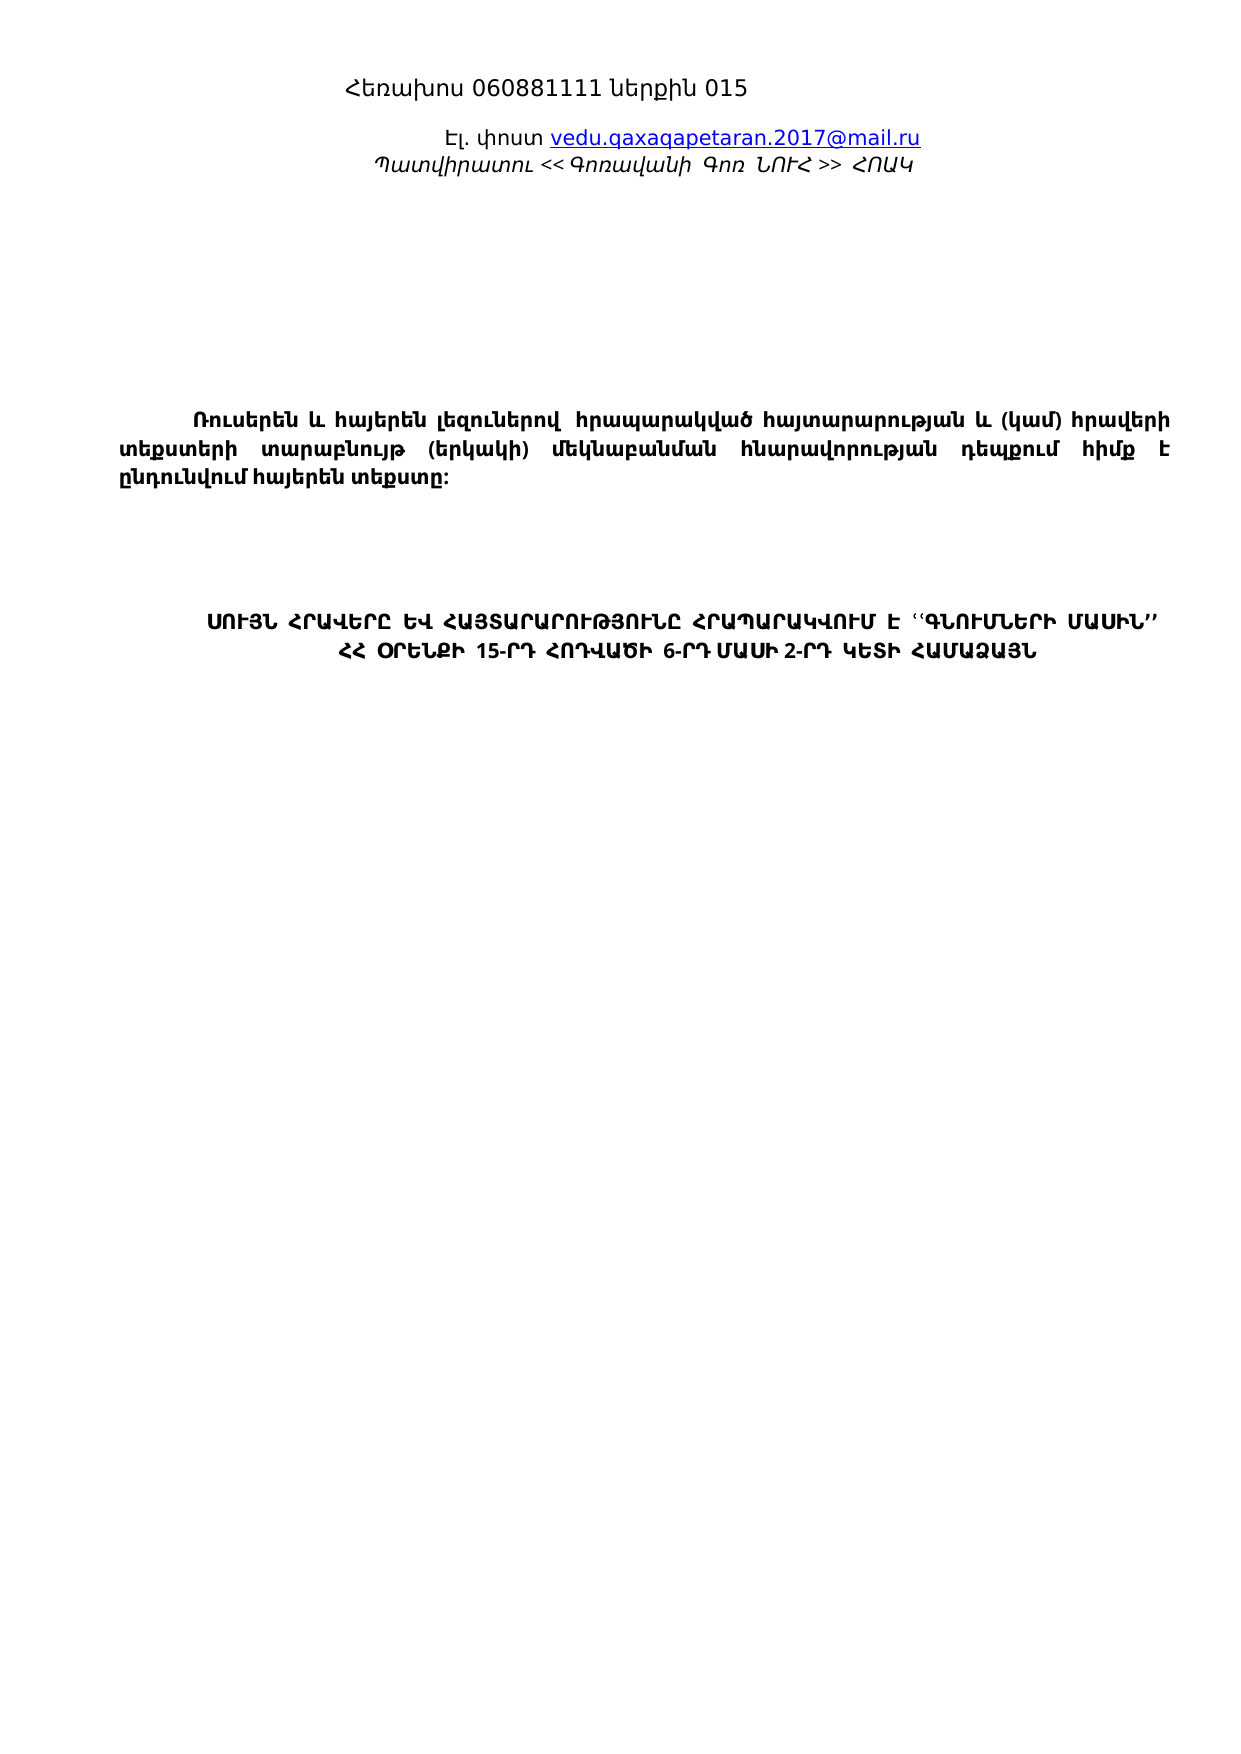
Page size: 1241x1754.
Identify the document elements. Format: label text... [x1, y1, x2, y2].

text Ռուսերեն և հայերեն լեզուներով հրապարակված հայտարարության և (կամ) հրավերի տեքստերի տարաբնույթ (երկակի) մեկնաբանման հնարավորության դեպքում հիմք է ընդունվում հայերեն տեքստը: [118, 406, 1171, 491]
text Պատվիրատու << Գոռավանի Գոռ ՆՈՒՀ >> ՀՈԱԿ [118, 150, 1171, 179]
text Հեռախոս 060881111 ներքին 015 [118, 75, 1171, 102]
text ՍՈՒՅՆ ՀՐԱՎԵՐԸ ԵՎ ՀԱՅՏԱՐԱՐՈՒԹՅՈՒՆԸ ՀՐԱՊԱՐԱԿՎՈՒՄ Է ՙՙԳՆՈՒՄՆԵՐԻ ՄԱՍԻՆ՚՚ [118, 607, 1171, 636]
text Էլ. փոստ vedu.qaxaqapetaran.2017@mail.ru [118, 126, 1171, 150]
text ՀՀ ՕՐԵՆՔԻ 15-ՐԴ ՀՈԴՎԱԾԻ 6-ՐԴ ՄԱՍԻ 2-ՐԴ ԿԵՏԻ ՀԱՄԱՁԱՅՆ [118, 636, 1171, 664]
